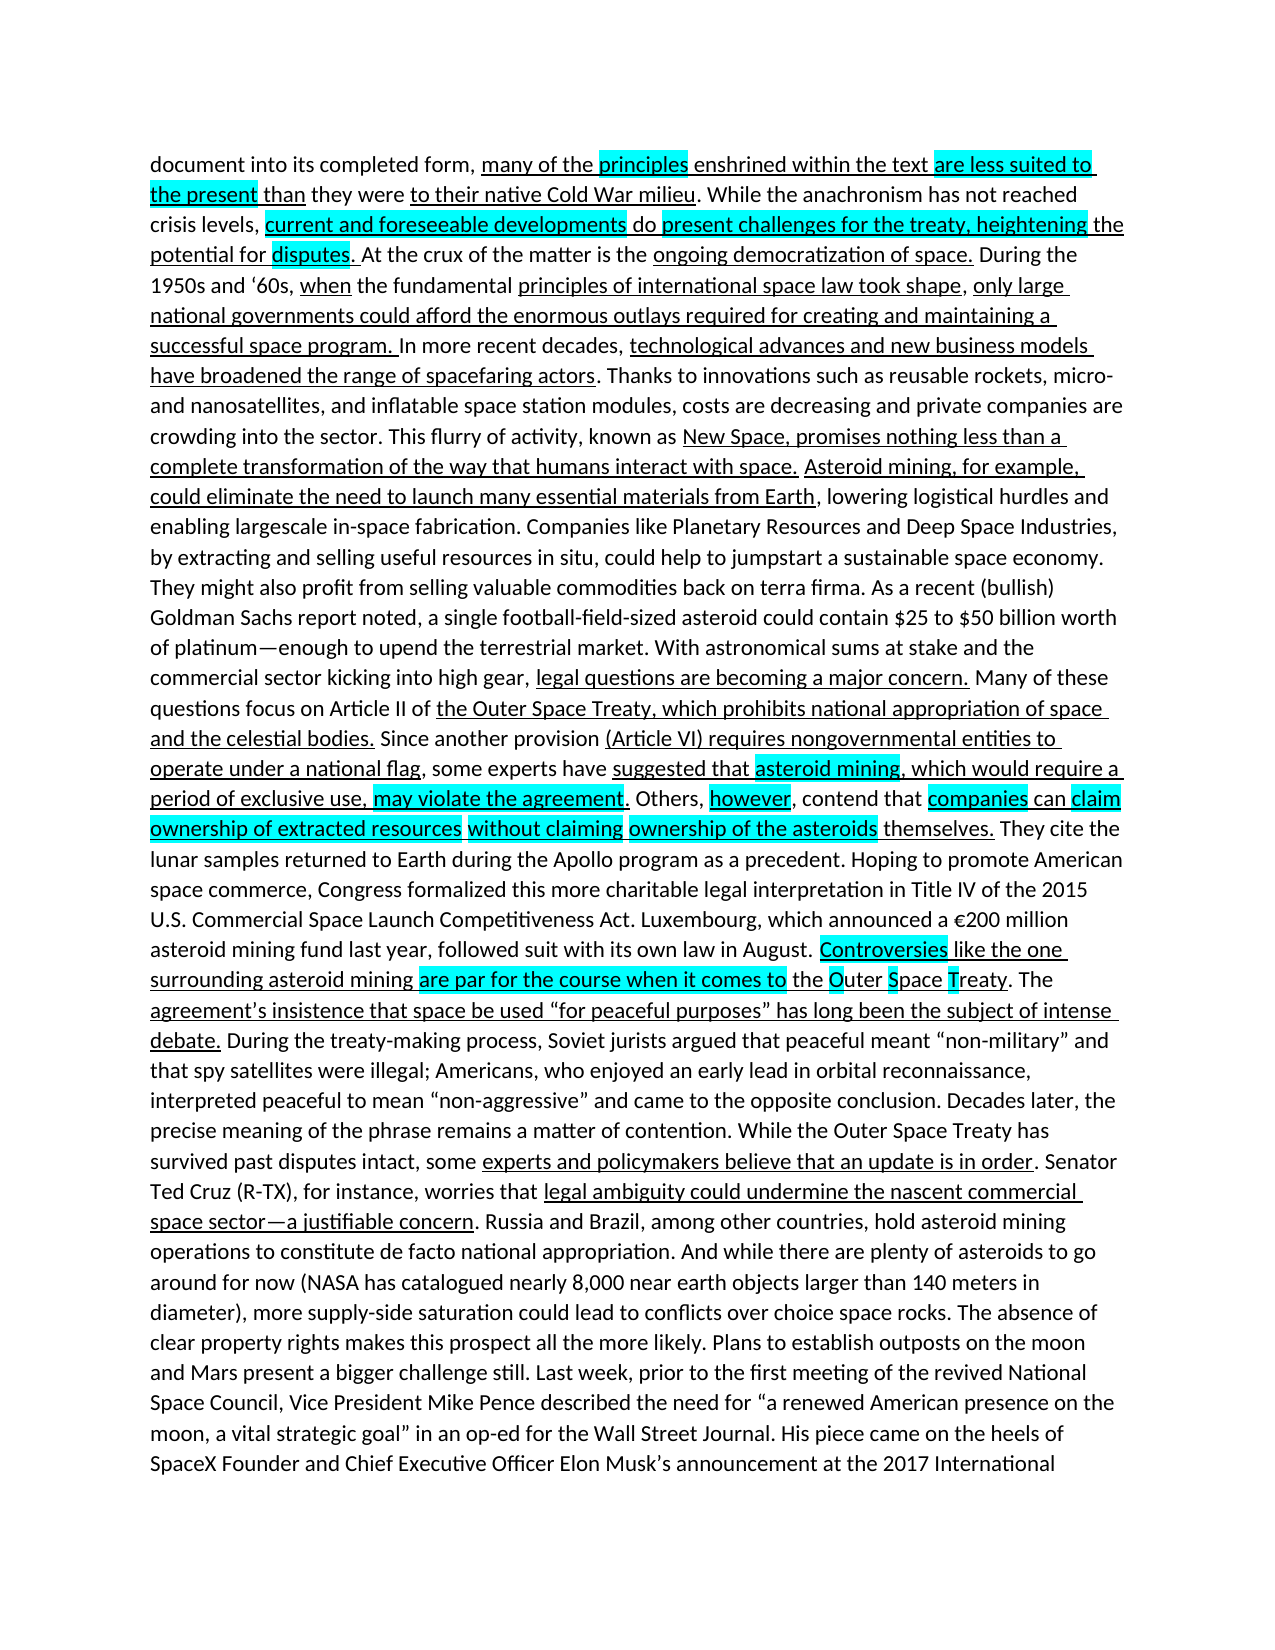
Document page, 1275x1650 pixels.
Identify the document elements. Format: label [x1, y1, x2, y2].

text [150, 150, 1125, 1477]
